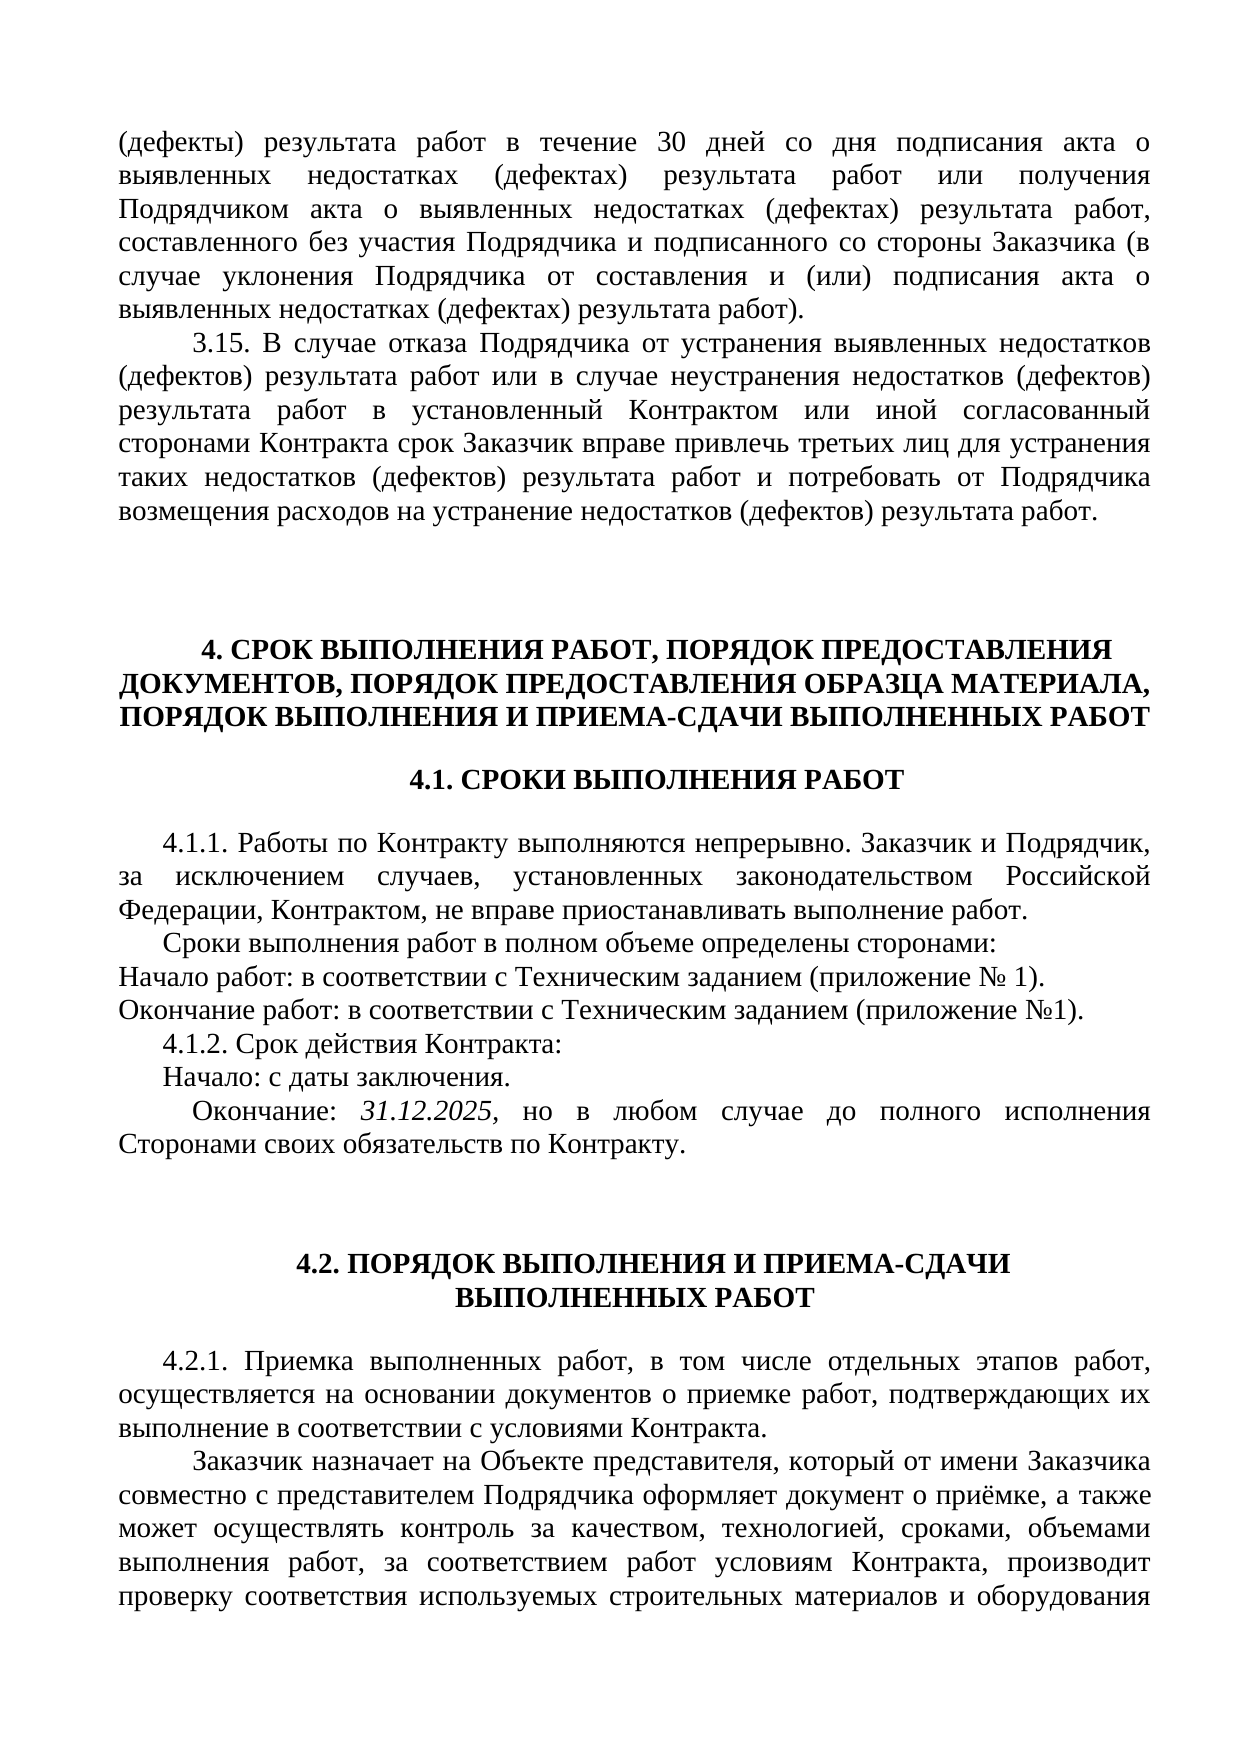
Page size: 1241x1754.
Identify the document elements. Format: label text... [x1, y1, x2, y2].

text 3.15. В случае отказа Подрядчика от устранения выявленных недостатков (дефектов) результата работ или в случае неустранения недостатков (дефектов) результата работ в установленный Контрактом или иной согласованный сторонами Контракта срок Заказчик вправе привлечь третьих лиц для устранения таких недостатков (дефектов) результата работ и потребовать от Подрядчика возмещения расходов на устранение недостатков (дефектов) результата работ. [118, 325, 1152, 526]
text Начало: с даты заключения. [118, 1059, 1152, 1093]
text 4. СРОК ВЫПОЛНЕНИЯ РАБОТ, ПОРЯДОК ПРЕДОСТАВЛЕНИЯ ДОКУМЕНТОВ, ПОРЯДОК ПРЕДОСТАВЛЕНИЯ ОБРАЗЦА МАТЕРИАЛА, ПОРЯДОК ВЫПОЛНЕНИЯ И ПРИЕМА-СДАЧИ ВЫПОЛНЕННЫХ РАБОТ [118, 632, 1152, 733]
text 4.1.1. Работы по Контракту выполняются непрерывно. Заказчик и Подрядчик, за исключением случаев, установленных законодательством Российской Федерации, Контрактом, не вправе приостанавливать выполнение работ. [118, 825, 1152, 925]
text Окончание: 31.12.2025, но в любом случае до полного исполнения Сторонами своих обязательств по Контракту. [118, 1093, 1152, 1160]
text Окончание работ: в соответствии с Техническим заданием (приложение №1). [118, 992, 1152, 1026]
text 4.1. СРОКИ ВЫПОЛНЕНИЯ РАБОТ [118, 762, 1152, 796]
text 4.1.2. Срок действия Контракта: [118, 1026, 1152, 1059]
text Сроки выполнения работ в полном объеме определены сторонами: [118, 925, 1152, 959]
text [118, 124, 1152, 325]
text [118, 1443, 1152, 1611]
text Начало работ: в соответствии с Техническим заданием (приложение № 1). [118, 959, 1152, 992]
text 4.2. ПОРЯДОК ВЫПОЛНЕНИЯ И ПРИЕМА-СДАЧИ ВЫПОЛНЕННЫХ РАБОТ [118, 1247, 1152, 1314]
text 4.2.1. Приемка выполненных работ, в том числе отдельных этапов работ, осуществляется на основании документов о приемке работ, подтверждающих их выполнение в соответствии с условиями Контракта. [118, 1343, 1152, 1443]
